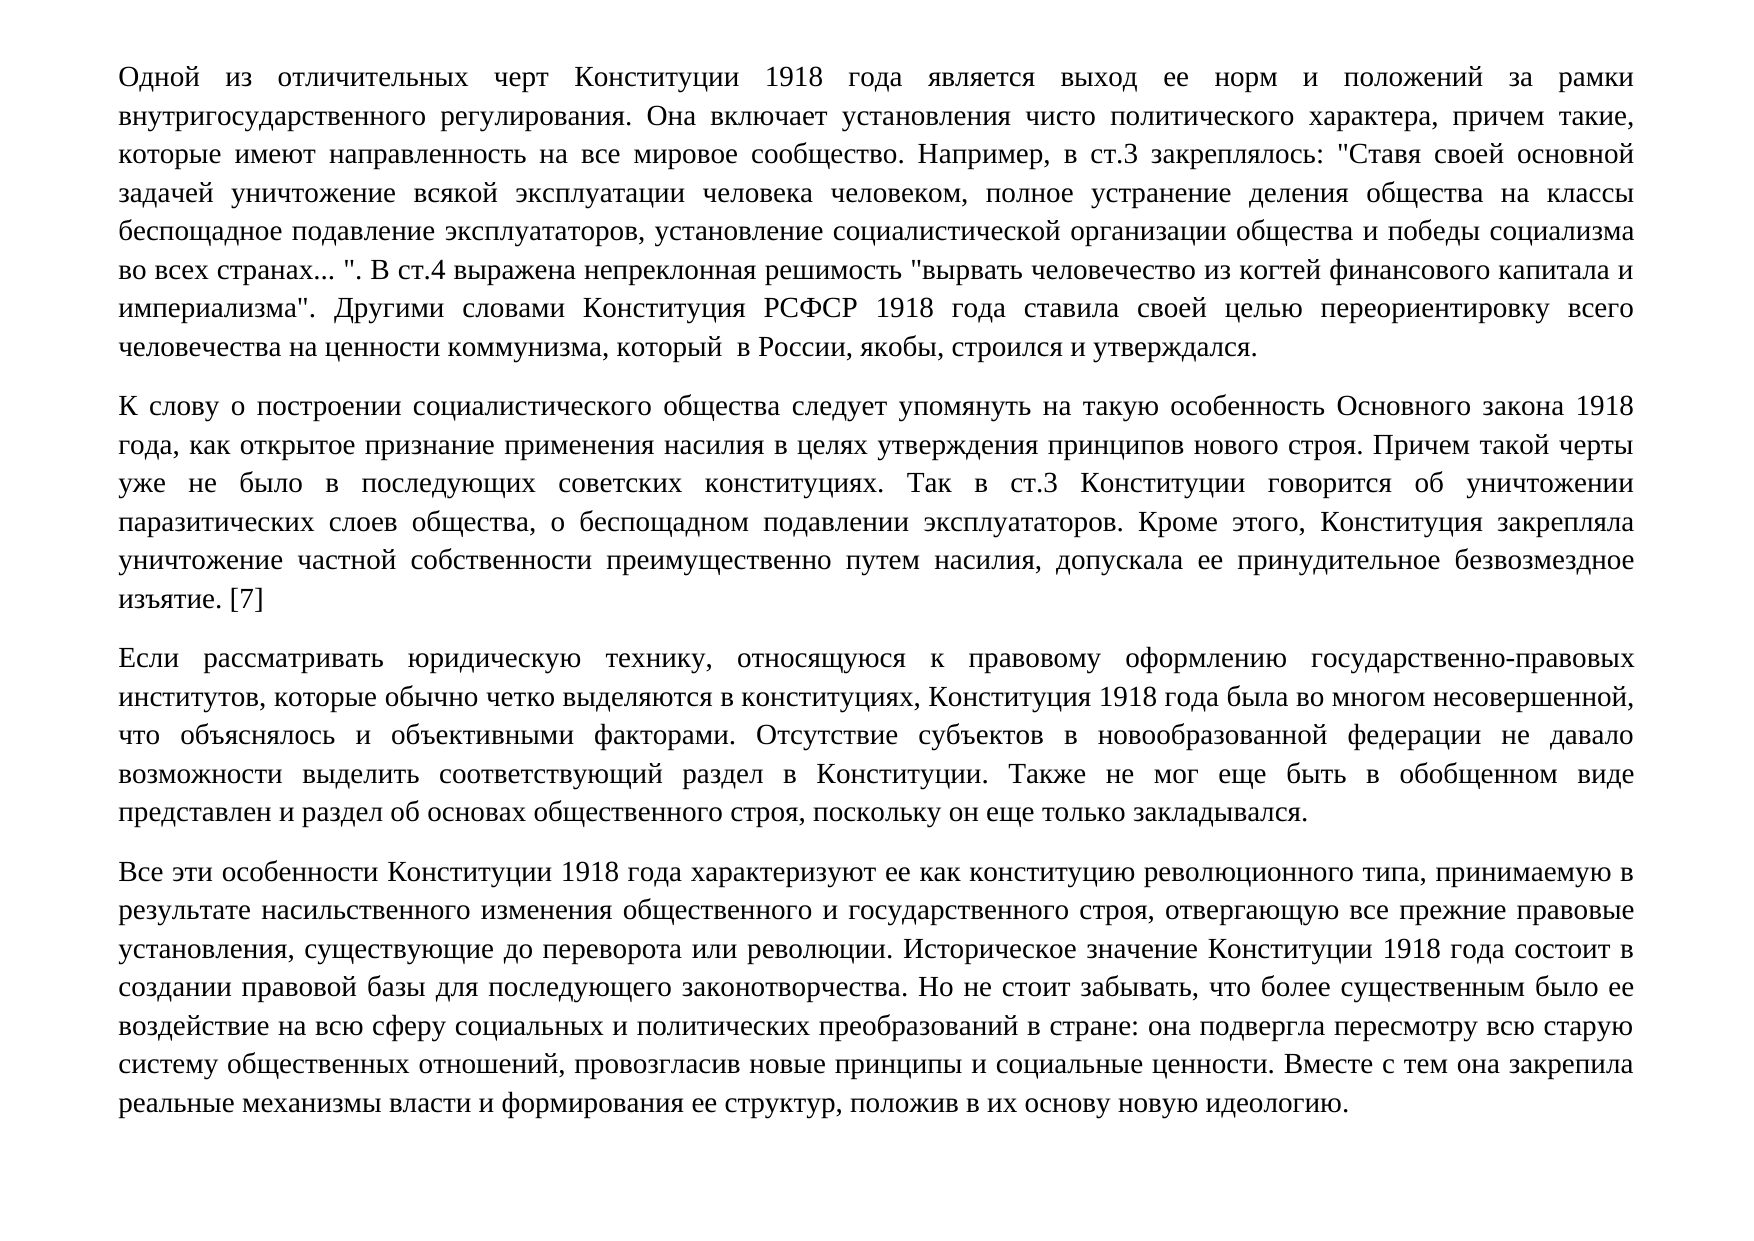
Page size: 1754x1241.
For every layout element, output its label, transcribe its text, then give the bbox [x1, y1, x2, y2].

text Одной из отличительных черт Конституции 1918 года является выход ее норм и положений за рамки внутригосударственного регулирования. Она включает установления чисто политического характера, причем такие, которые имеют направленность на все мировое сообщество. Например, в ст.3 закреплялось: "Ставя своей основной задачей уничтожение всякой эксплуатации человека человеком, полное устранение деления общества на классы беспощадное подавление эксплуататоров, установление социалистической организации общества и победы социализма во всех странах... ". В ст.4 выражена непреклонная решимость "вырвать человечество из когтей финансового капитала и империализма". Другими словами Конституция РСФСР 1918 года ставила своей целью переориентировку всего человечества на ценности коммунизма, который в России, якобы, строился и утверждался. [118, 59, 1636, 362]
text Все эти особенности Конституции 1918 года характеризуют ее как конституцию революционного типа, принимаемую в результате насильственного изменения общественного и государственного строя, отвергающую все прежние правовые установления, существующие до переворота или революции. Историческое значение Конституции 1918 года состоит в создании правовой базы для последующего законотворчества. Но не стоит забывать, что более существенным было ее воздействие на всю сферу социальных и политических преобразований в стране: она подвергла пересмотру всю старую систему общественных отношений, провозгласив новые принципы и социальные ценности. Вместе с тем она закрепила реальные механизмы власти и формирования ее структур, положив в их основу новую идеологию. [118, 854, 1636, 1119]
text Если рассматривать юридическую технику, относящуюся к правовому оформлению государственно-правовых институтов, которые обычно четко выделяются в конституциях, Конституция 1918 года была во многом несовершенной, что объяснялось и объективными факторами. Отсутствие субъектов в новообразованной федерации не давало возможности выделить соответствующий раздел в Конституции. Также не мог еще быть в обобщенном виде представлен и раздел об основах общественного строя, поскольку он еще только закладывался. [118, 640, 1636, 828]
text К слову о построении социалистического общества следует упомянуть на такую особенность Основного закона 1918 года, как открытое признание применения насилия в целях утверждения принципов нового строя. Причем такой черты уже не было в последующих советских конституциях. Так в ст.3 Конституции говорится об уничтожении паразитических слоев общества, о беспощадном подавлении эксплуататоров. Кроме этого, Конституция закрепляла уничтожение частной собственности преимущественно путем насилия, допускала ее принудительное безвозмездное изъятие. [7] [118, 388, 1636, 614]
